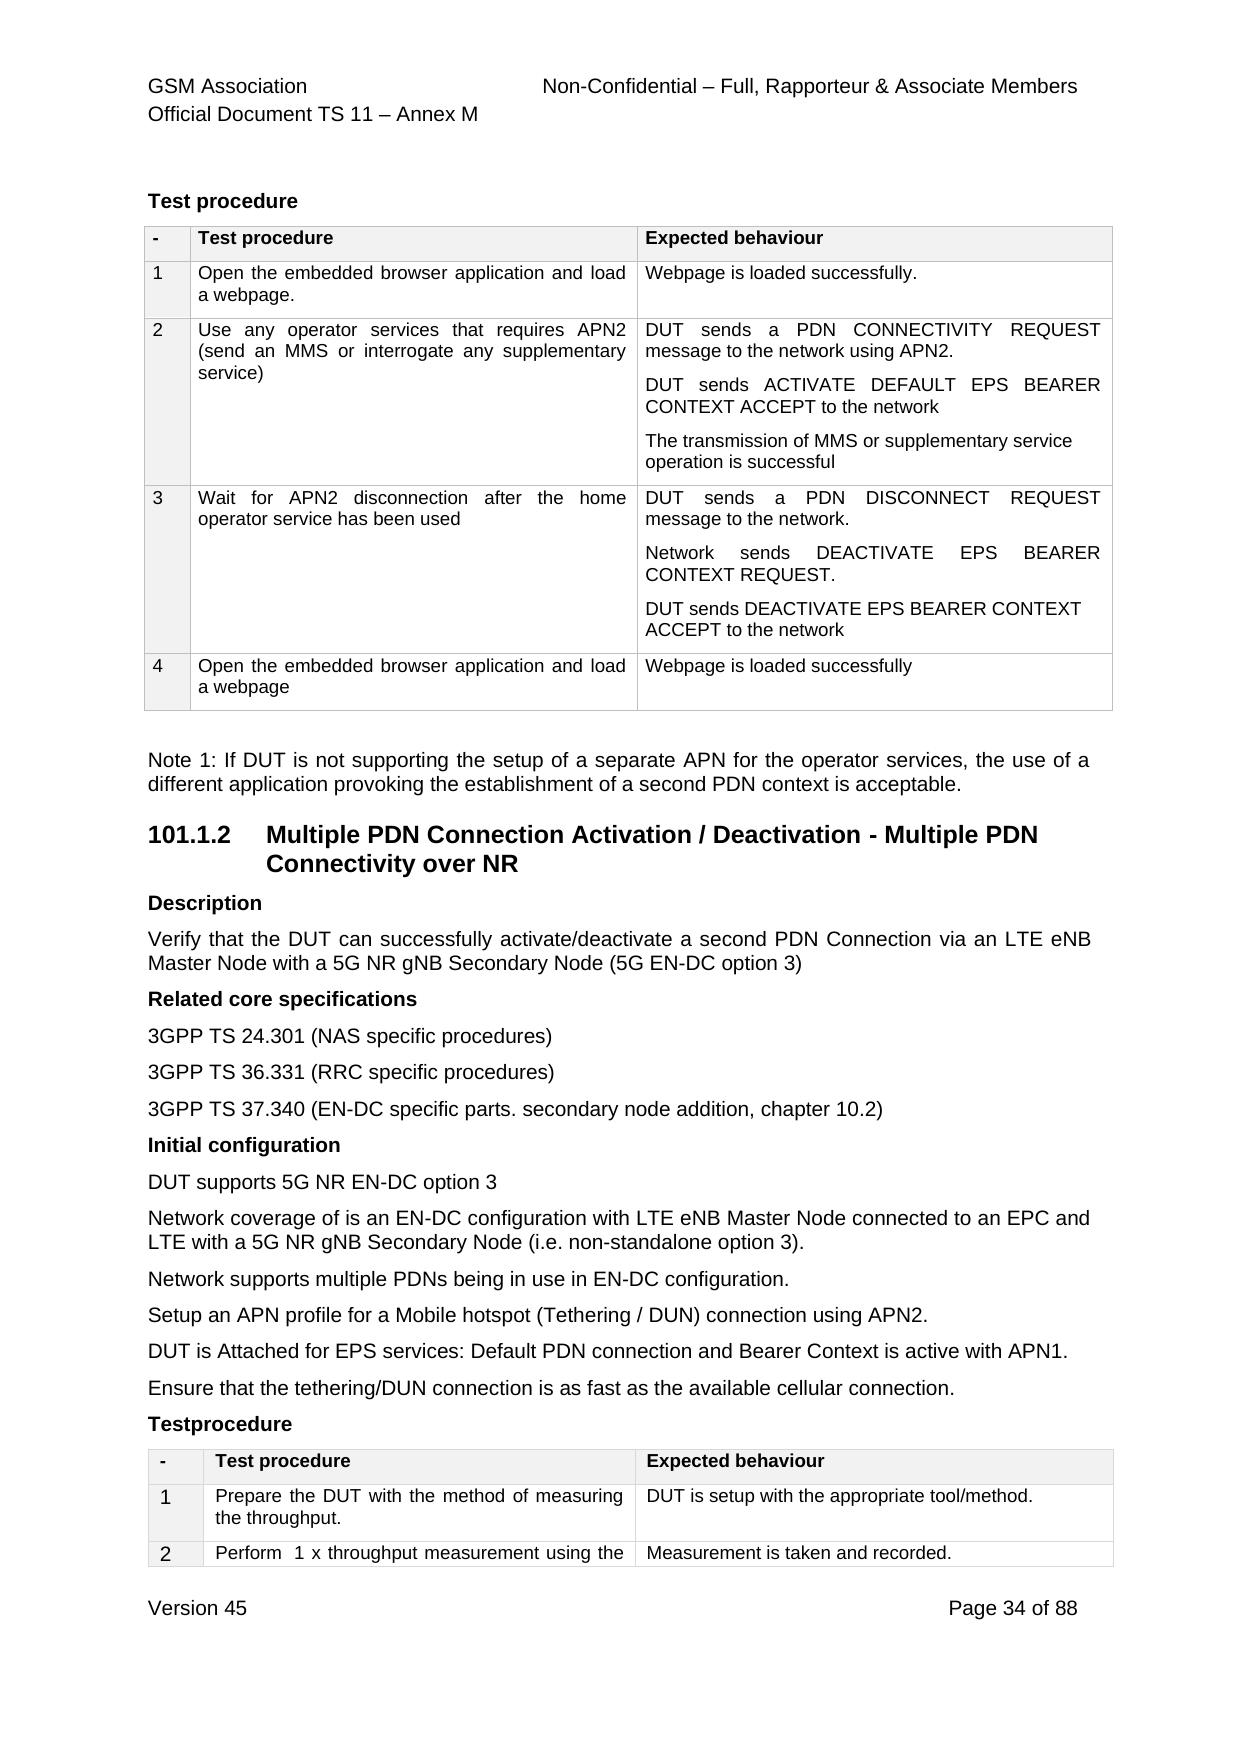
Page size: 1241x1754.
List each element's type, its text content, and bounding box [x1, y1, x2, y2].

table_cell DUT sends a PDN DISCONNECT REQUEST message to the network. Network sends DEACTIVATE EPS BEARER CONTEXT REQUEST. DUT sends DEACTIVATE EPS BEARER CONTEXT ACCEPT to the network [638, 486, 1112, 653]
text Testprocedure [148, 1412, 1092, 1436]
table_header Expected behaviour [636, 1450, 1113, 1484]
table_cell 1 [145, 262, 190, 317]
table_cell DUT is setup with the appropriate tool/method. [636, 1485, 1113, 1541]
table_cell Use any operator services that requires APN2 (send an MMS or interrogate any supplementary service) [191, 319, 637, 485]
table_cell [204, 1542, 635, 1566]
text DUT supports 5G NR EN-DC option 3 [148, 1169, 1092, 1193]
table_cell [636, 1542, 1113, 1566]
table_cell Open the embedded browser application and load a webpage [191, 654, 637, 710]
table_cell 1 [149, 1485, 203, 1541]
text 3GPP TS 24.301 (NAS specific procedures) [148, 1024, 1092, 1048]
table_header Expected behaviour [638, 227, 1112, 261]
table_cell 2 [149, 1542, 203, 1566]
text DUT is Attached for EPS services: Default PDN connection and Bearer Context is active with APN1. [148, 1339, 1092, 1363]
text Note 1: If DUT is not supporting the setup of a separate APN for the operator services, the use of a different application provoking the establishment of a second PDN context is acceptable. [148, 747, 1092, 795]
text Related core specifications [148, 987, 1092, 1011]
text Verify that the DUT can successfully activate/deactivate a second PDN Connection via an LTE eNB Master Node with a 5G NR gNB Secondary Node (5G EN-DC option 3) [148, 927, 1092, 975]
table_cell Open the embedded browser application and load a webpage. [191, 262, 637, 317]
table_header Test procedure [191, 227, 637, 261]
table_cell Wait for APN2 disconnection after the home operator service has been used [191, 486, 637, 653]
table_cell 3 [145, 486, 190, 653]
table_cell 2 [145, 319, 190, 485]
text Description [148, 890, 1092, 914]
text Setup an APN profile for a Mobile hotspot (Tethering / DUN) connection using APN2. [148, 1303, 1092, 1327]
table_header Test procedure [204, 1450, 635, 1484]
table_header - [149, 1450, 203, 1484]
text Test procedure [148, 189, 1092, 213]
text Ensure that the tethering/DUN connection is as fast as the available cellular connection. [148, 1376, 1092, 1400]
table_cell 4 [145, 654, 190, 710]
table_cell Webpage is loaded successfully. [638, 262, 1112, 317]
table_cell DUT sends a PDN CONNECTIVITY REQUEST message to the network using APN2. DUT sends ACTIVATE DEFAULT EPS BEARER CONTEXT ACCEPT to the network The transmission of MMS or supplementary service operation is successful [638, 319, 1112, 485]
table_header - [145, 227, 190, 261]
text Network coverage of is an EN-DC configuration with LTE eNB Master Node connected to an EPC and LTE with a 5G NR gNB Secondary Node (i.e. non-standalone option 3). [148, 1206, 1092, 1254]
subtitle 101.1.2 Multiple PDN Connection Activation / Deactivation - Multiple PDN Connectivity over NR [148, 820, 1092, 878]
text Initial configuration [148, 1133, 1092, 1157]
text Network supports multiple PDNs being in use in EN-DC configuration. [148, 1266, 1092, 1290]
table_cell Webpage is loaded successfully [638, 654, 1112, 710]
table_cell Prepare the DUT with the method of measuring the throughput. [204, 1485, 635, 1541]
text 3GPP TS 37.340 (EN-DC specific parts. secondary node addition, chapter 10.2) [148, 1097, 1092, 1121]
text 3GPP TS 36.331 (RRC specific procedures) [148, 1060, 1092, 1084]
